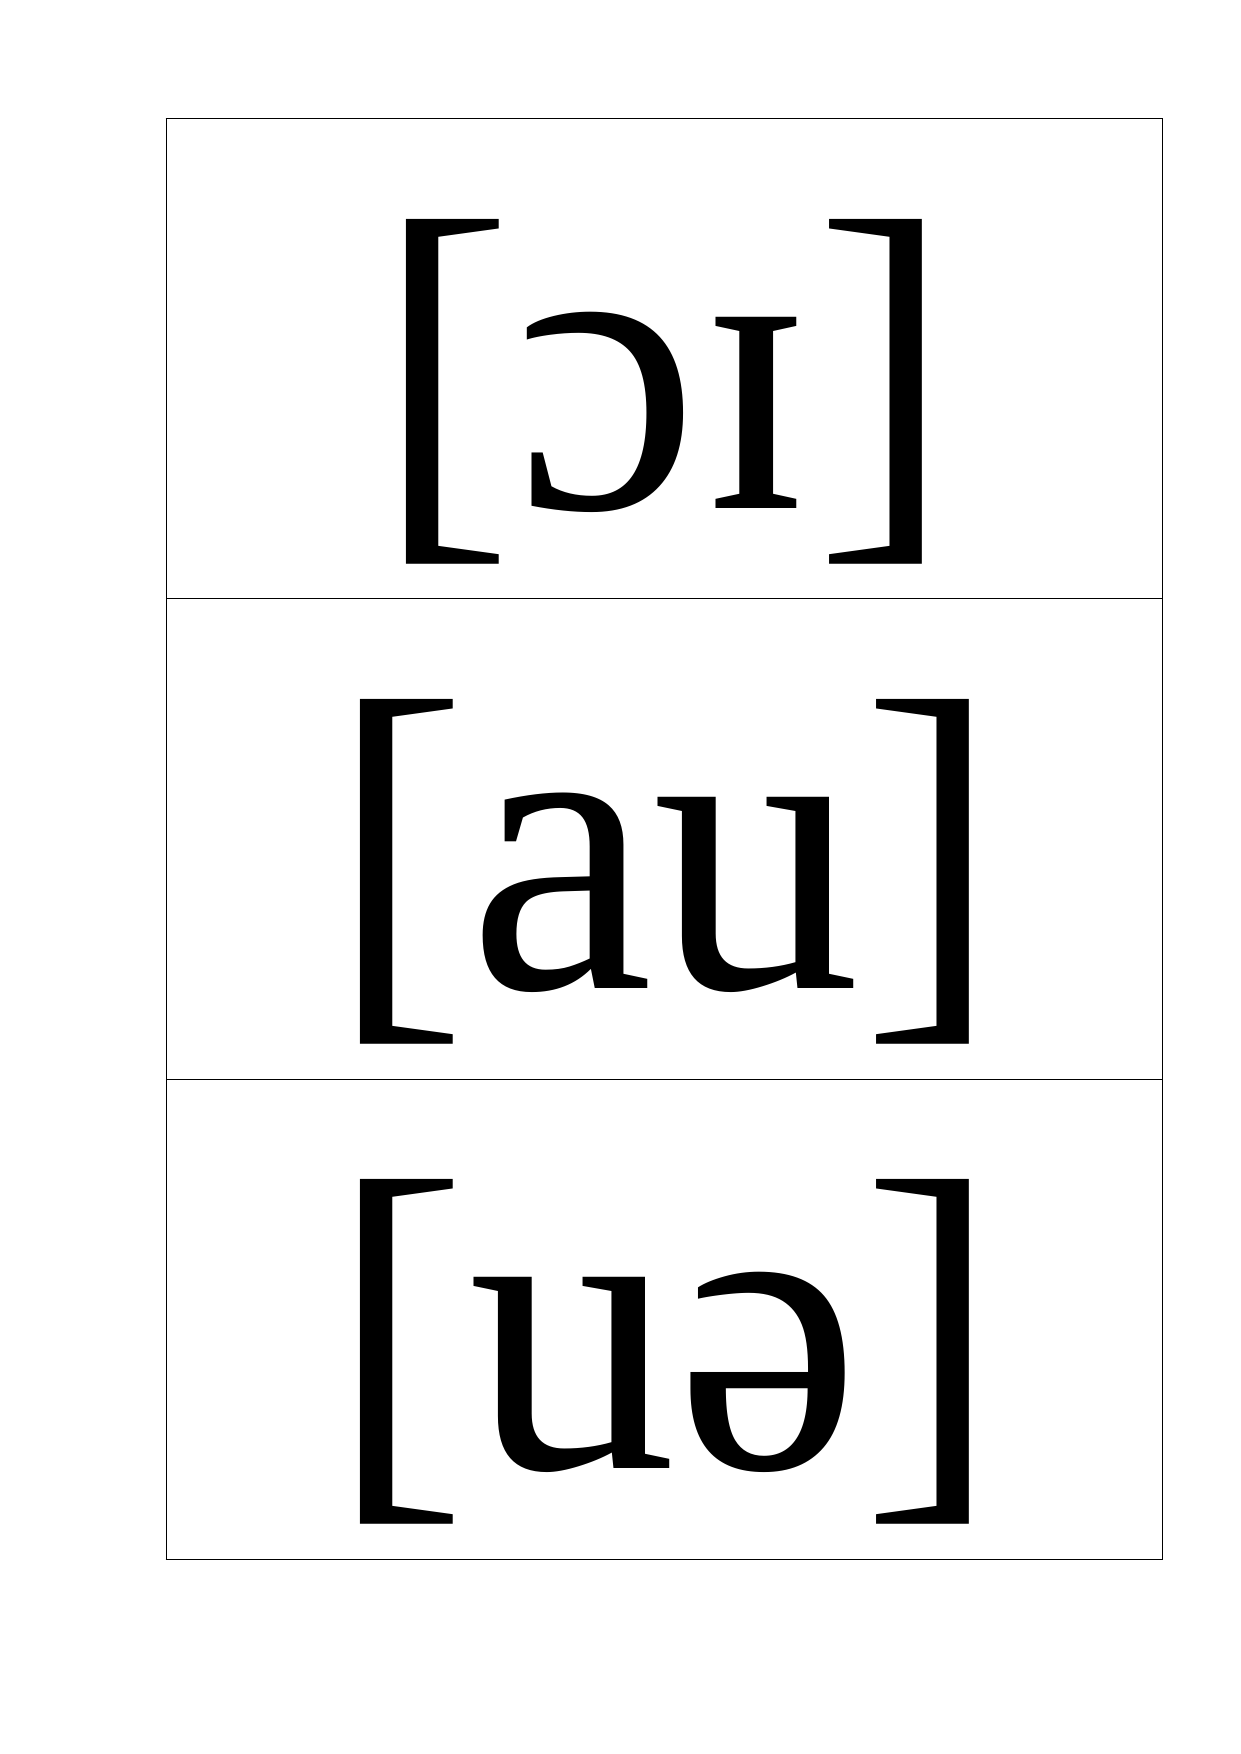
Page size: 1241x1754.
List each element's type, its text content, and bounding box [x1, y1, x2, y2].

table_cell [uə] [167, 1080, 1162, 1559]
table_cell [au] [167, 599, 1162, 1078]
table_cell [ɔɪ] [167, 119, 1162, 598]
